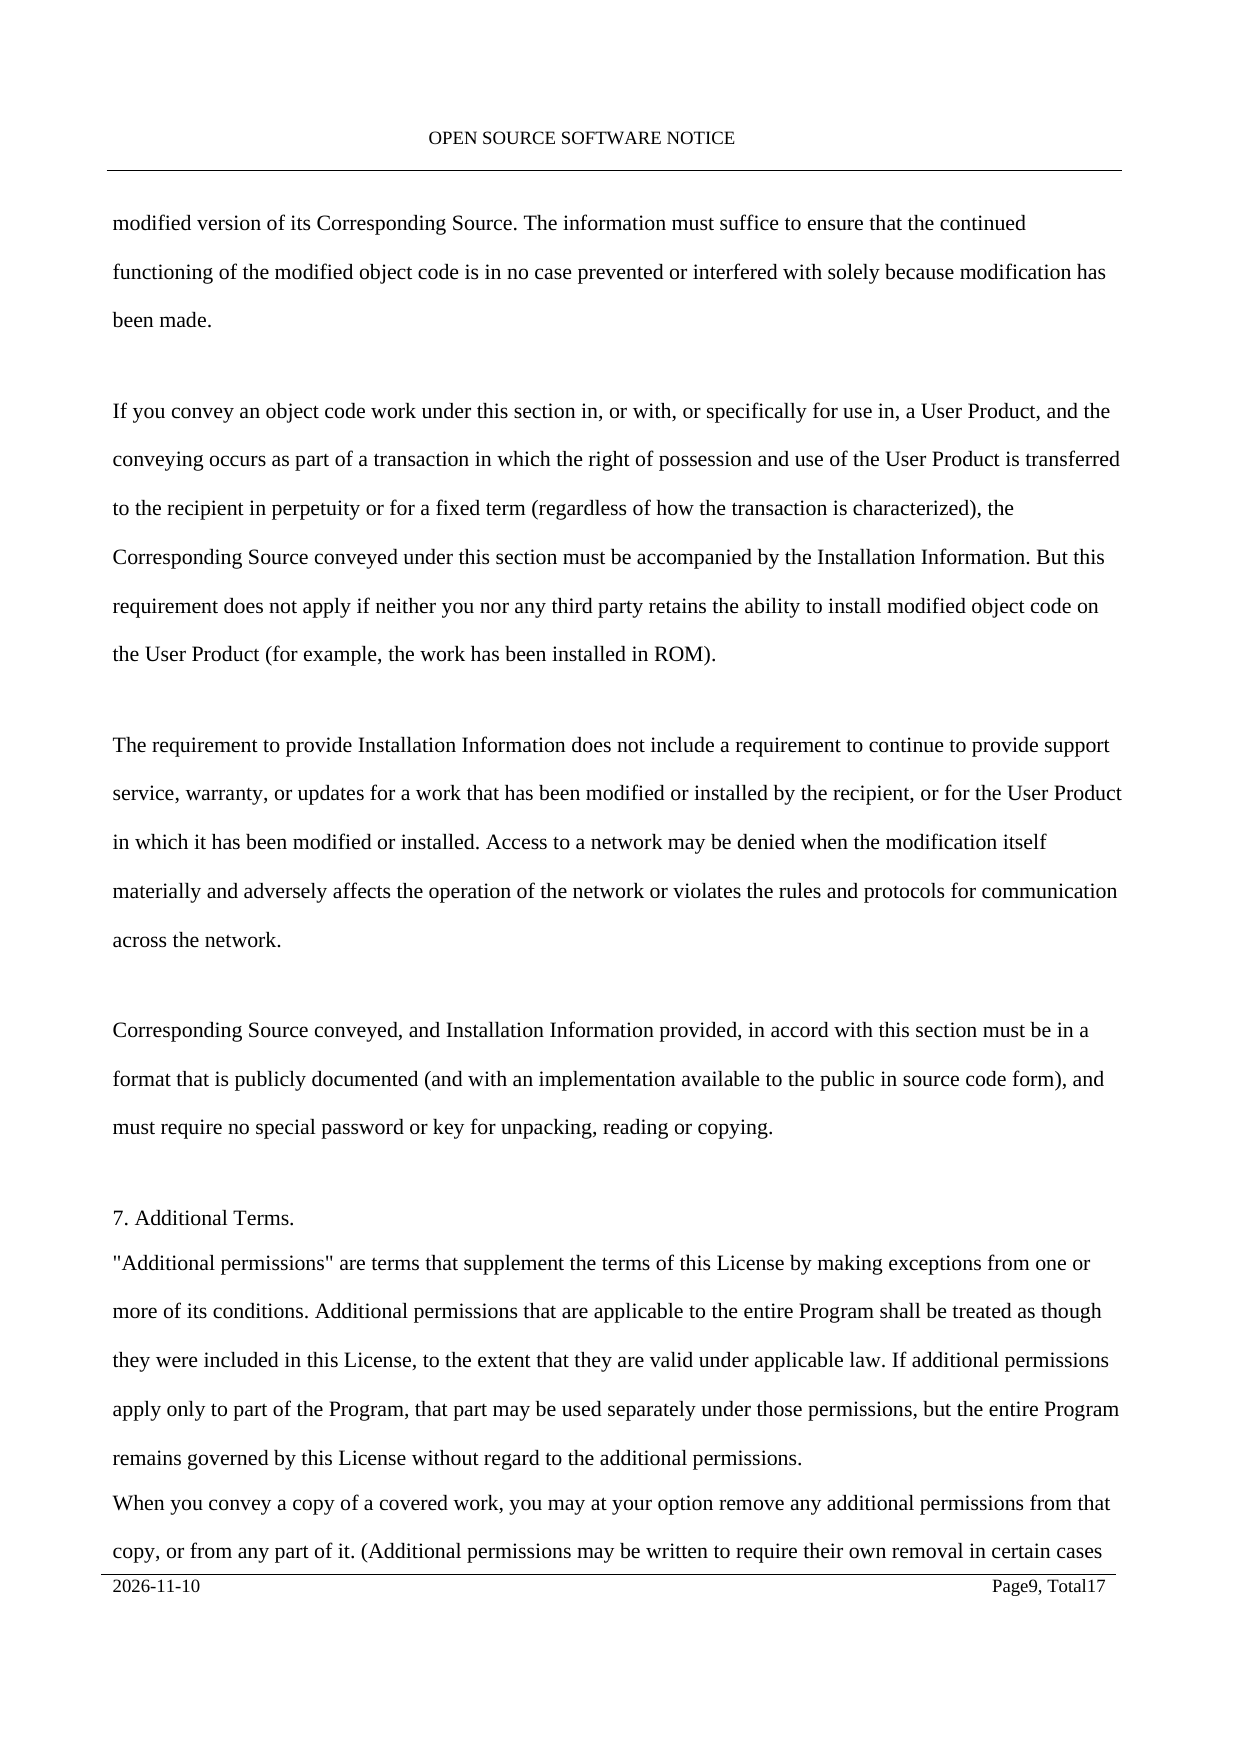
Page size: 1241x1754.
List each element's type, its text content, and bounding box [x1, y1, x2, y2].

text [112, 1486, 1128, 1567]
text The requirement to provide Installation Information does not include a requirement to continue to provide support service, warranty, or updates for a work that has been modified or installed by the recipient, or for the User Product in which it has been modified or installed. Access to a network may be denied when the modification itself materially and adversely affects the operation of the network or violates the rules and protocols for communication across the network. [112, 728, 1128, 956]
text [112, 206, 1128, 336]
text 7. Additional Terms. [112, 1201, 1128, 1233]
text Corresponding Source conveyed, and Installation Information provided, in accord with this section must be in a format that is publicly documented (and with an implementation available to the public in source code form), and must require no special password or key for unpacking, reading or copying. [112, 1013, 1128, 1143]
text If you convey an object code work under this section in, or with, or specifically for use in, a User Product, and the conveying occurs as part of a transaction in which the right of possession and use of the User Product is transferred to the recipient in perpetuity or for a fixed term (regardless of how the transaction is characterized), the Corresponding Source conveyed under this section must be accompanied by the Installation Information. But this requirement does not apply if neither you nor any third party retains the ability to install modified object code on the User Product (for example, the work has been installed in ROM). [112, 394, 1128, 670]
text "Additional permissions" are terms that supplement the terms of this License by making exceptions from one or more of its conditions. Additional permissions that are applicable to the entire Program shall be treated as though they were included in this License, to the extent that they are valid under applicable law. If additional permissions apply only to part of the Program, that part may be used separately under those permissions, but the entire Program remains governed by this License without regard to the additional permissions. [112, 1246, 1128, 1473]
